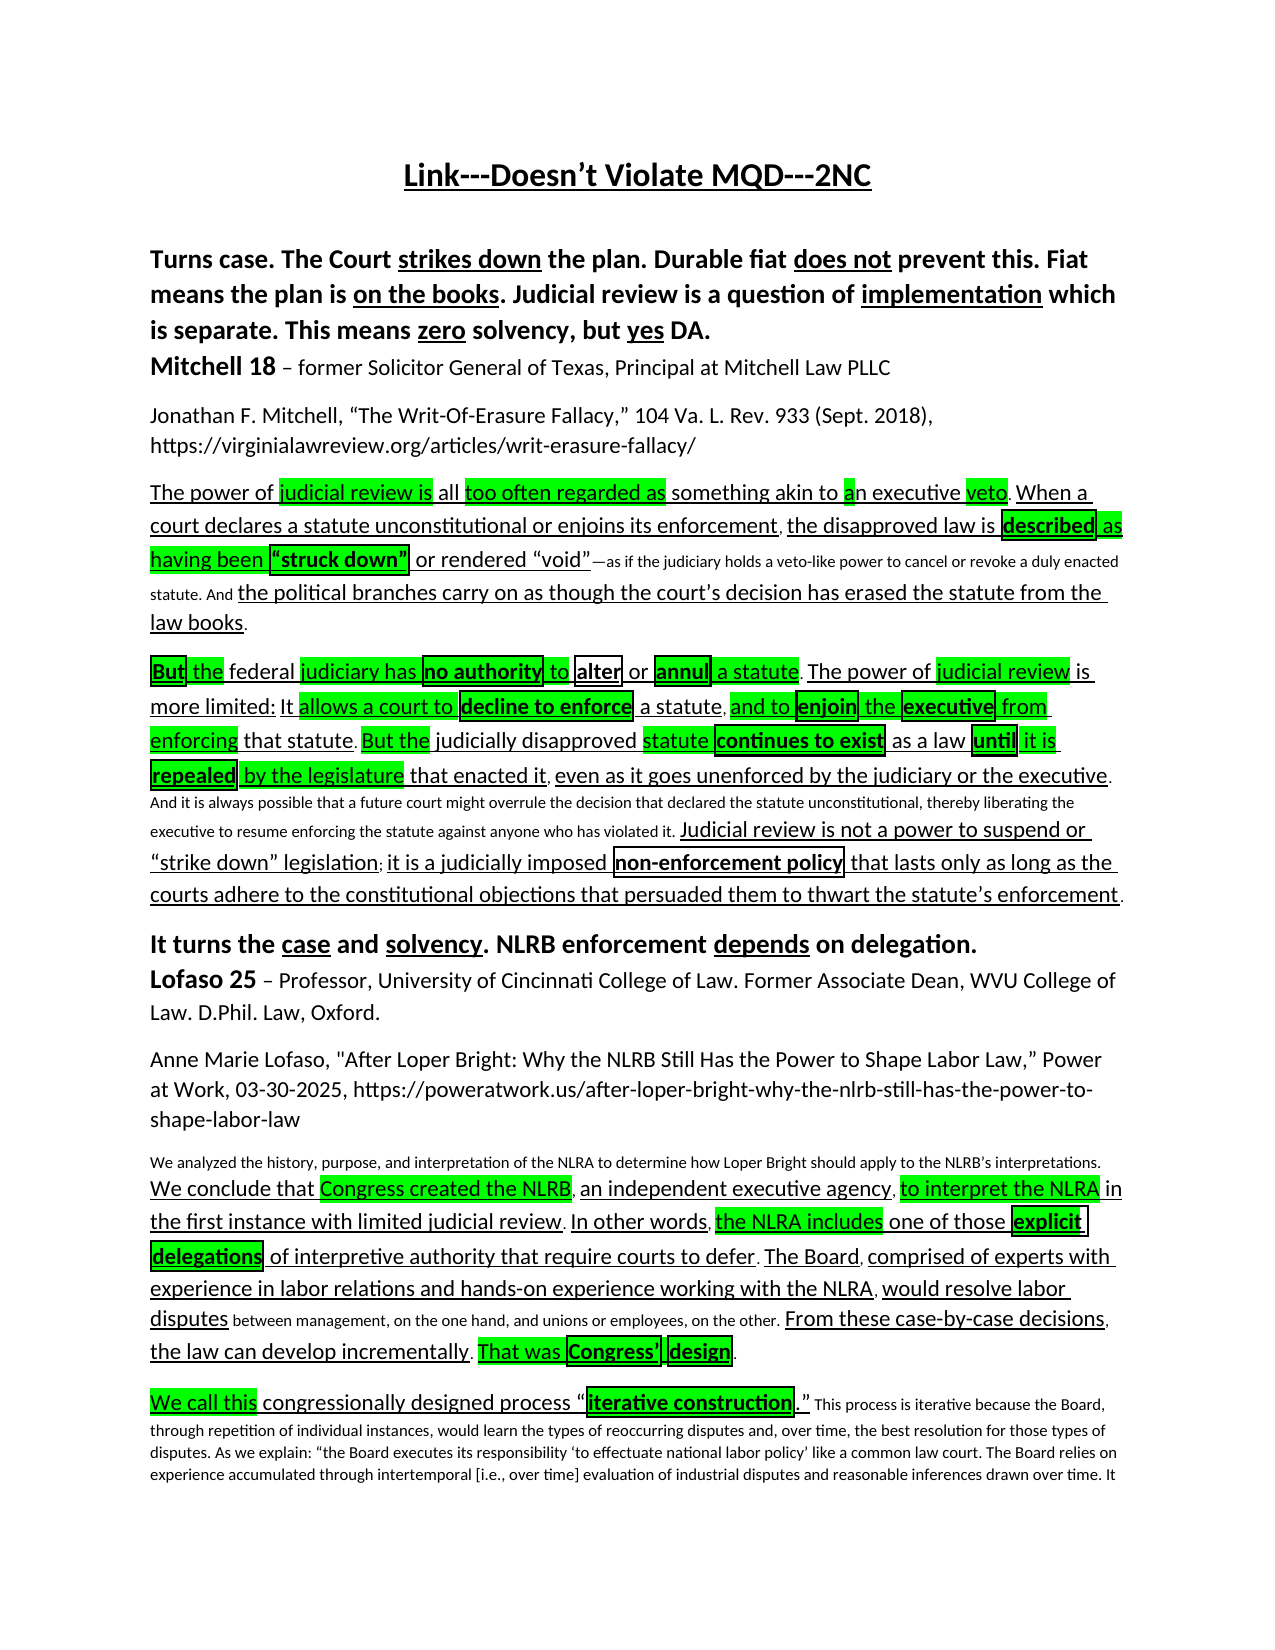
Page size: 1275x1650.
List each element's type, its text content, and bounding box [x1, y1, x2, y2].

text Jonathan F. Mitchell, “The Writ-Of-Erasure Fallacy,” 104 Va. L. Rev. 933 (Sept. 2018), https://virginialawreview.org/articles/writ-erasure-fallacy/ [150, 401, 1125, 459]
text But the federal judiciary has no authority to alter or annul a statute. The power of judicial review is more limited: It allows a court to decline to enforce a statute, and to enjoin the executive from enforcing that statute. But the judicially disapproved statute continues to exist as a law until it is repealed by the legislature that enacted it, even as it goes unenforced by the judiciary or the executive. And it is always possible that a future court might overrule the decision that declared the statute unconstitutional, thereby liberating the executive to resume enforcing the statute against anyone who has violated it. Judicial review is not a power to suspend or “strike down” legislation; it is a judicially imposed non-enforcement policy that lasts only as long as the courts adhere to the constitutional objections that persuaded them to thwart the statute’s enforcement. [150, 655, 1125, 908]
text Mitchell 18 – former Solicitor General of Texas, Principal at Mitchell Law PLLC [150, 349, 1125, 382]
subtitle Link---Doesn’t Violate MQD---2NC [150, 154, 1125, 195]
subtitle It turns the case and solvency. NLRB enforcement depends on delegation. [150, 927, 1125, 960]
text We analyzed the history, purpose, and interpretation of the NLRA to determine how Loper Bright should apply to the NLRB’s interpretations. We conclude that Congress created the NLRB, an independent executive agency, to interpret the NLRA in the first instance with limited judicial review. In other words, the NLRA includes one of those explicit delegations of interpretive authority that require courts to defer. The Board, comprised of experts with experience in labor relations and hands-on experience working with the NLRA, would resolve labor disputes between management, on the one hand, and unions or employees, on the other. From these case-by-case decisions, the law can develop incrementally. That was Congress’ design. [150, 1152, 1125, 1367]
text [150, 1386, 1125, 1484]
text Lofaso 25 – Professor, University of Cincinnati College of Law. Former Associate Dean, WVU College of Law. D.Phil. Law, Oxford. [150, 963, 1125, 1026]
subtitle Turns case. The Court strikes down the plan. Durable fiat does not prevent this. Fiat means the plan is on the books. Judicial review is a question of implementation which is separate. This means zero solvency, but yes DA. [150, 242, 1125, 346]
text Anne Marie Lofaso, "After Loper Bright: Why the NLRB Still Has the Power to Shape Labor Law,” Power at Work, 03-30-2025, https://poweratwork.us/after-loper-bright-why-the-nlrb-still-has-the-power-to-shape-labor-law [150, 1045, 1125, 1133]
text The power of judicial review is all too often regarded as something akin to an executive veto. When a court declares a statute unconstitutional or enjoins its enforcement, the disapproved law is described as having been “struck down” or rendered “void”—as if the judiciary holds a veto-like power to cancel or revoke a duly enacted statute. And the political branches carry on as though the court’s decision has erased the statute from the law books. [150, 478, 1125, 636]
